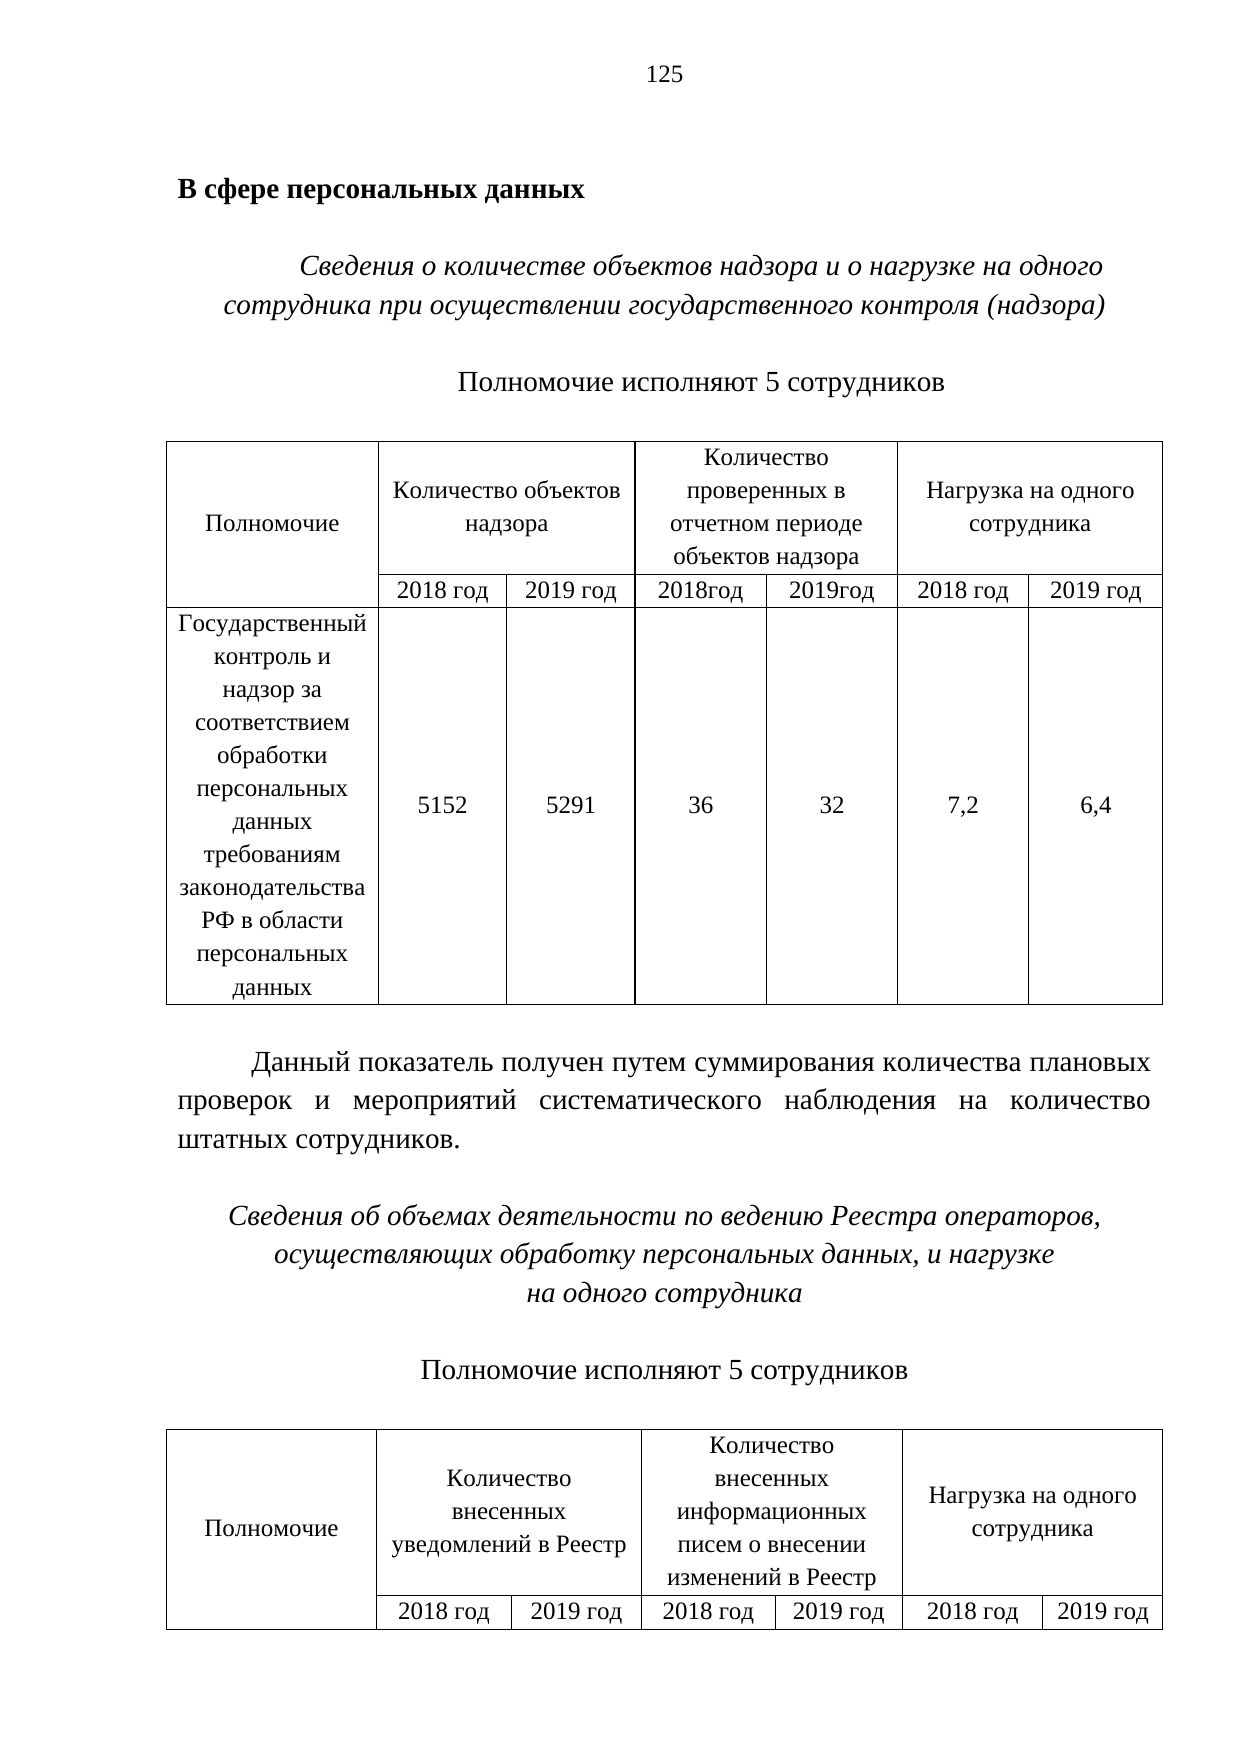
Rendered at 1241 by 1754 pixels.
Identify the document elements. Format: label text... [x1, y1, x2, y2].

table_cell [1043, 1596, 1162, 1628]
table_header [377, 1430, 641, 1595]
text Полномочие исполняют 5 сотрудников [177, 1352, 1152, 1386]
text Данный показатель получен путем суммирования количества плановых проверок и мероприятий систематического наблюдения на количество штатных сотрудников. [177, 1044, 1152, 1154]
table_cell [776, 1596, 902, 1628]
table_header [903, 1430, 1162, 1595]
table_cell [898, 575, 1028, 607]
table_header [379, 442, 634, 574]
text Сведения об объемах деятельности по ведению Реестра операторов, осуществляющих обработку персональных данных, и нагрузке [177, 1198, 1152, 1270]
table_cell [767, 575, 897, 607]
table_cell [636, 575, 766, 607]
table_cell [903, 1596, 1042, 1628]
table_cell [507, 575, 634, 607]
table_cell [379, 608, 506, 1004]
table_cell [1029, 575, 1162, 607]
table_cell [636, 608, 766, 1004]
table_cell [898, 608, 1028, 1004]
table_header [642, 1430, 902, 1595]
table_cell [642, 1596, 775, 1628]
text Сведения о количестве объектов надзора и о нагрузке на одного сотрудника при осуществлении государственного контроля (надзора) [177, 248, 1152, 320]
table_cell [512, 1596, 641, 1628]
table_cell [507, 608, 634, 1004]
text Полномочие исполняют 5 сотрудников [177, 364, 1152, 397]
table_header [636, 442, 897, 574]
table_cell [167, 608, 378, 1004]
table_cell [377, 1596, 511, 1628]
text на одного сотрудника [177, 1275, 1152, 1308]
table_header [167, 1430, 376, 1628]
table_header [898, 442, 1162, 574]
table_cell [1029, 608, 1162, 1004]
text В сфере персональных данных [177, 171, 1152, 205]
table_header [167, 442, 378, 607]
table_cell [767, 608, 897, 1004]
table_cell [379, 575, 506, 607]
